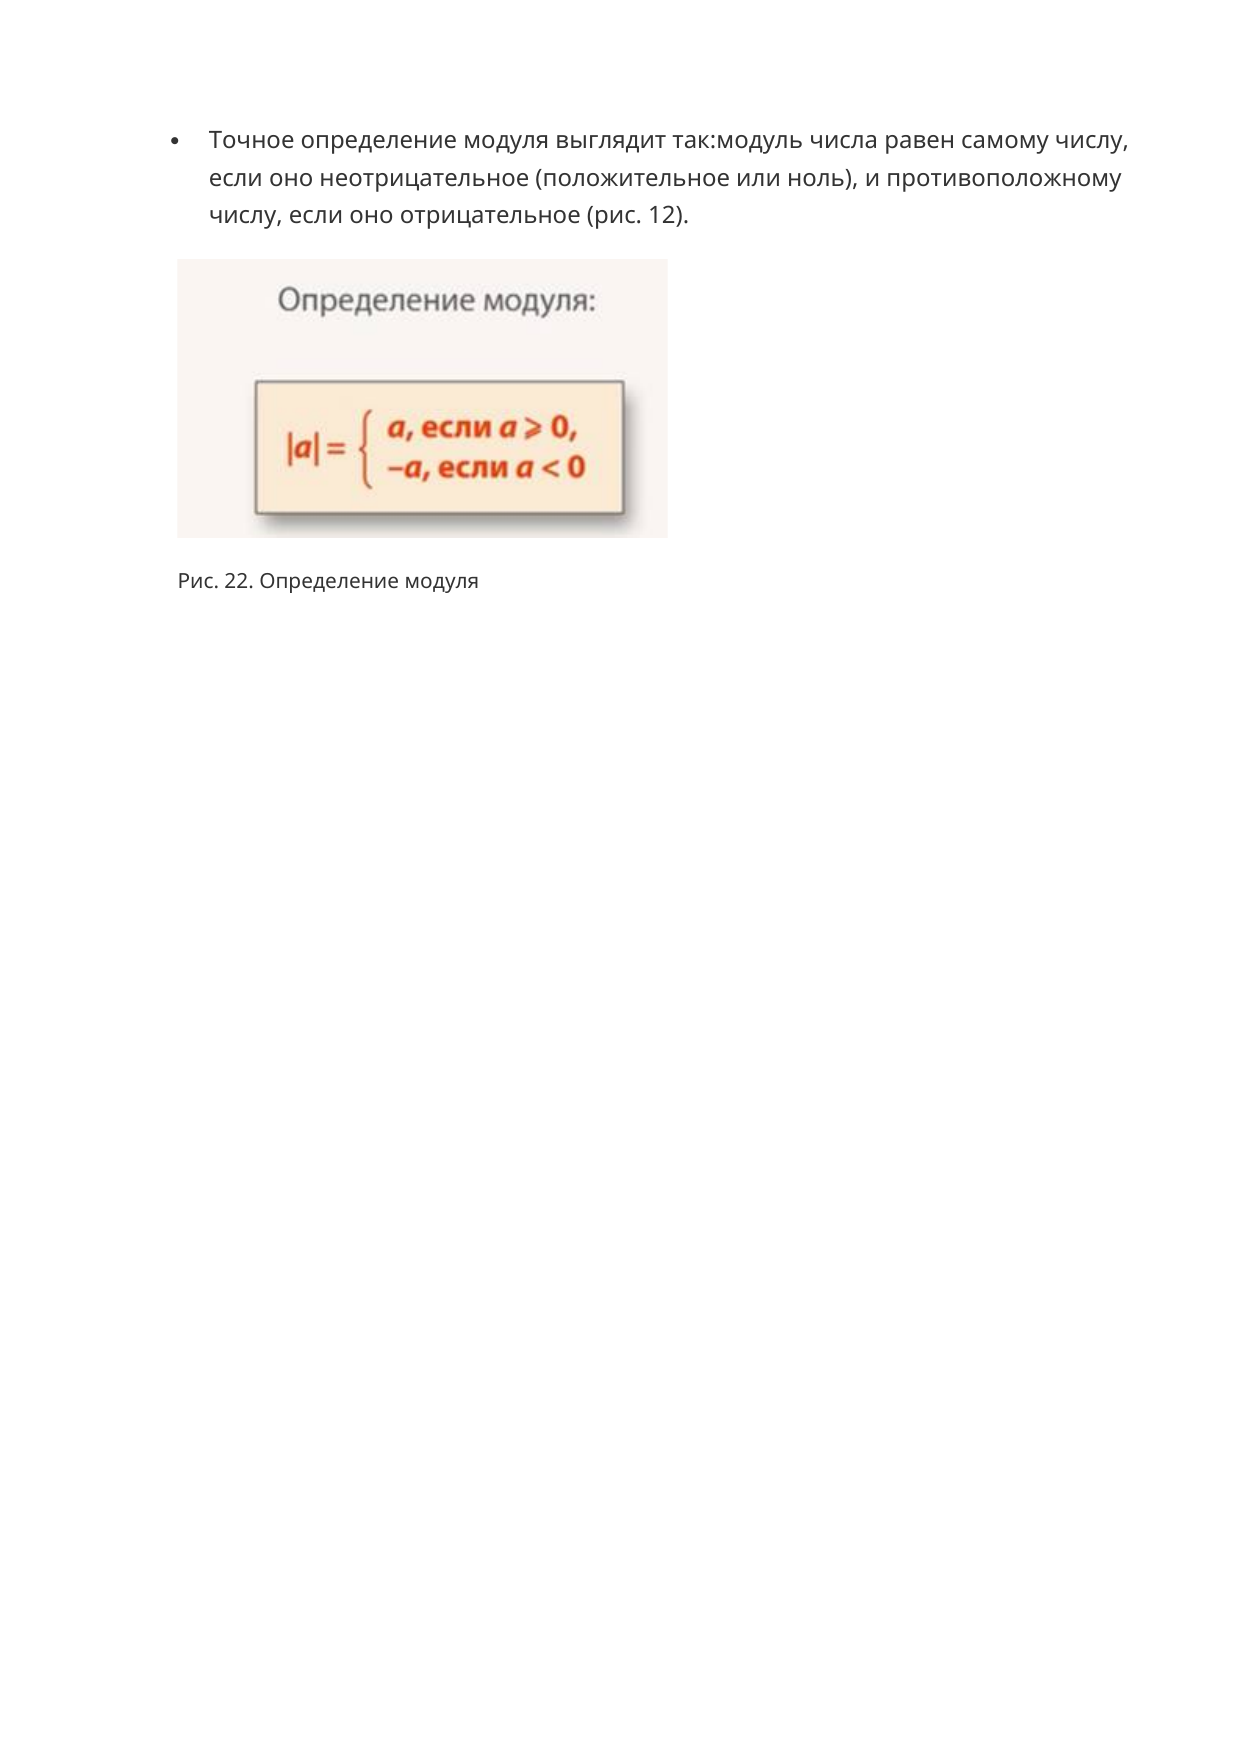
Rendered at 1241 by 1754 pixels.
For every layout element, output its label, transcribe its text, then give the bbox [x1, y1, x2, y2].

text Рис. 22. Определение модуля [177, 557, 1152, 594]
picture [177, 259, 668, 538]
list Точное определение модуля выглядит так:модуль числа равен самому числу, если оно неотрицательное (положительное или ноль), и противоположному числу, если оно отрицательное (рис. 12). [171, 118, 1152, 231]
